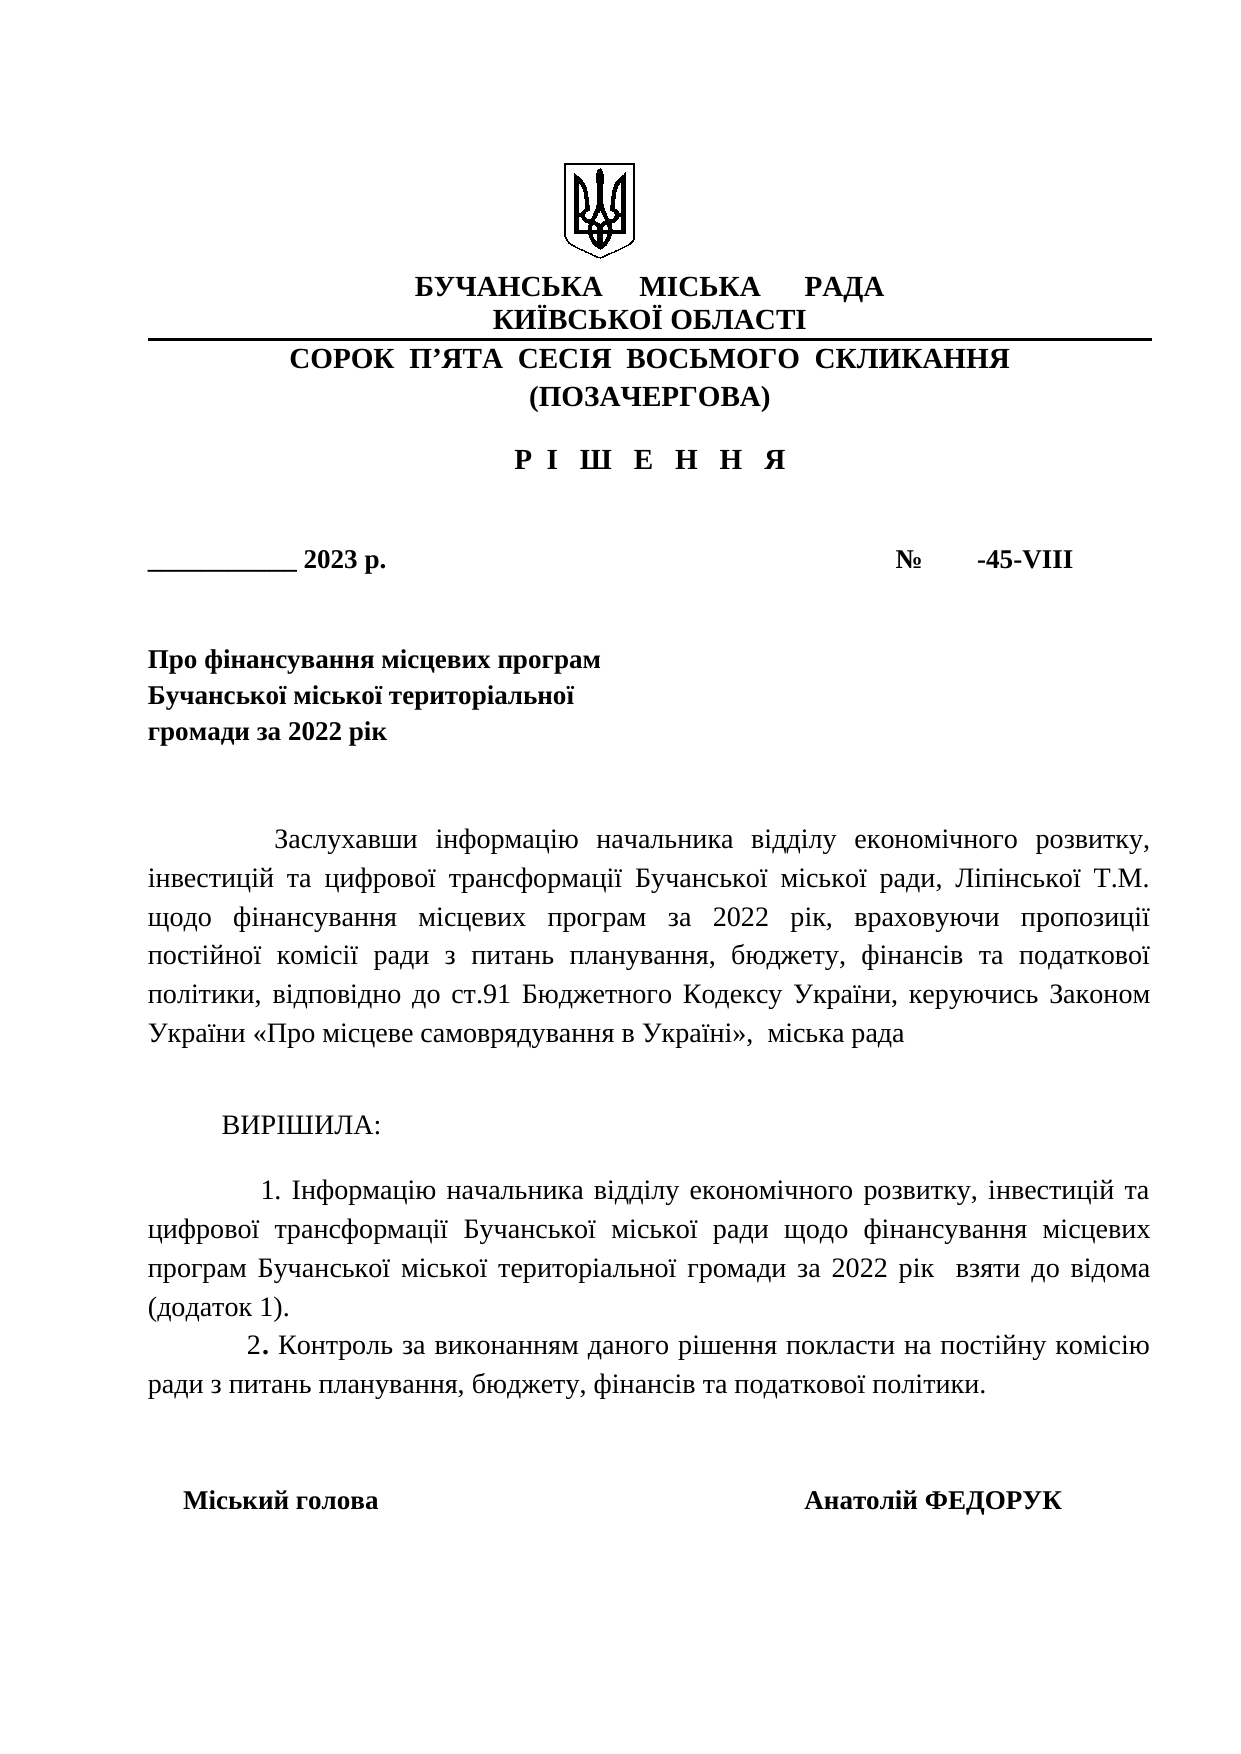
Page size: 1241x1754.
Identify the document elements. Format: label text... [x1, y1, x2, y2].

text КИЇВСЬКОЇ ОБЛАСТІ [148, 302, 1152, 338]
text ___________ 2023 р. № -45-VIII [148, 543, 1152, 574]
text ПРОЕКТ [148, 158, 1152, 269]
text Міський голова Анатолій ФЕДОРУК [148, 1484, 1152, 1515]
text громади за 2022 рік [148, 715, 1152, 746]
text Про фінансування місцевих програм [148, 643, 1152, 674]
text Заслухавши інформацію начальника відділу економічного розвитку, інвестицій та цифрової трансформації Бучанської міської ради, Ліпінської Т.М. щодо фінансування місцевих програм за 2022 рік, враховуючи пропозиції постійної комісії ради з питань планування, бюджету, фінансів та податкової політики, відповідно до ст.91 Бюджетного Кодексу України, керуючись Законом України «Про місцеве самоврядування в Україні», міська рада [148, 822, 1152, 1048]
text 1. Інформацію начальника відділу економічного розвитку, інвестицій та цифрової трансформації Бучанської міської ради щодо фінансування місцевих програм Бучанської міської територіальної громади за 2022 рік взяти до відома (додаток 1). [148, 1173, 1152, 1322]
text Р І Ш Е Н Н Я [148, 442, 1152, 476]
text (ПОЗАЧЕРГОВА) [148, 379, 1152, 413]
text Бучанської міської територіальної [148, 679, 1152, 710]
text ВИРІШИЛА: [148, 1108, 1152, 1141]
text БУЧАНСЬКА МІСЬКА РАДА [148, 269, 1152, 302]
text 2. Контроль за виконанням даного рішення покласти на постійну комісію ради з питань планування, бюджету, фінансів та податкової політики. [148, 1328, 1152, 1400]
text СОРОК П’ЯТА СЕСІЯ ВОСЬМОГО СКЛИКАННЯ [148, 341, 1152, 374]
